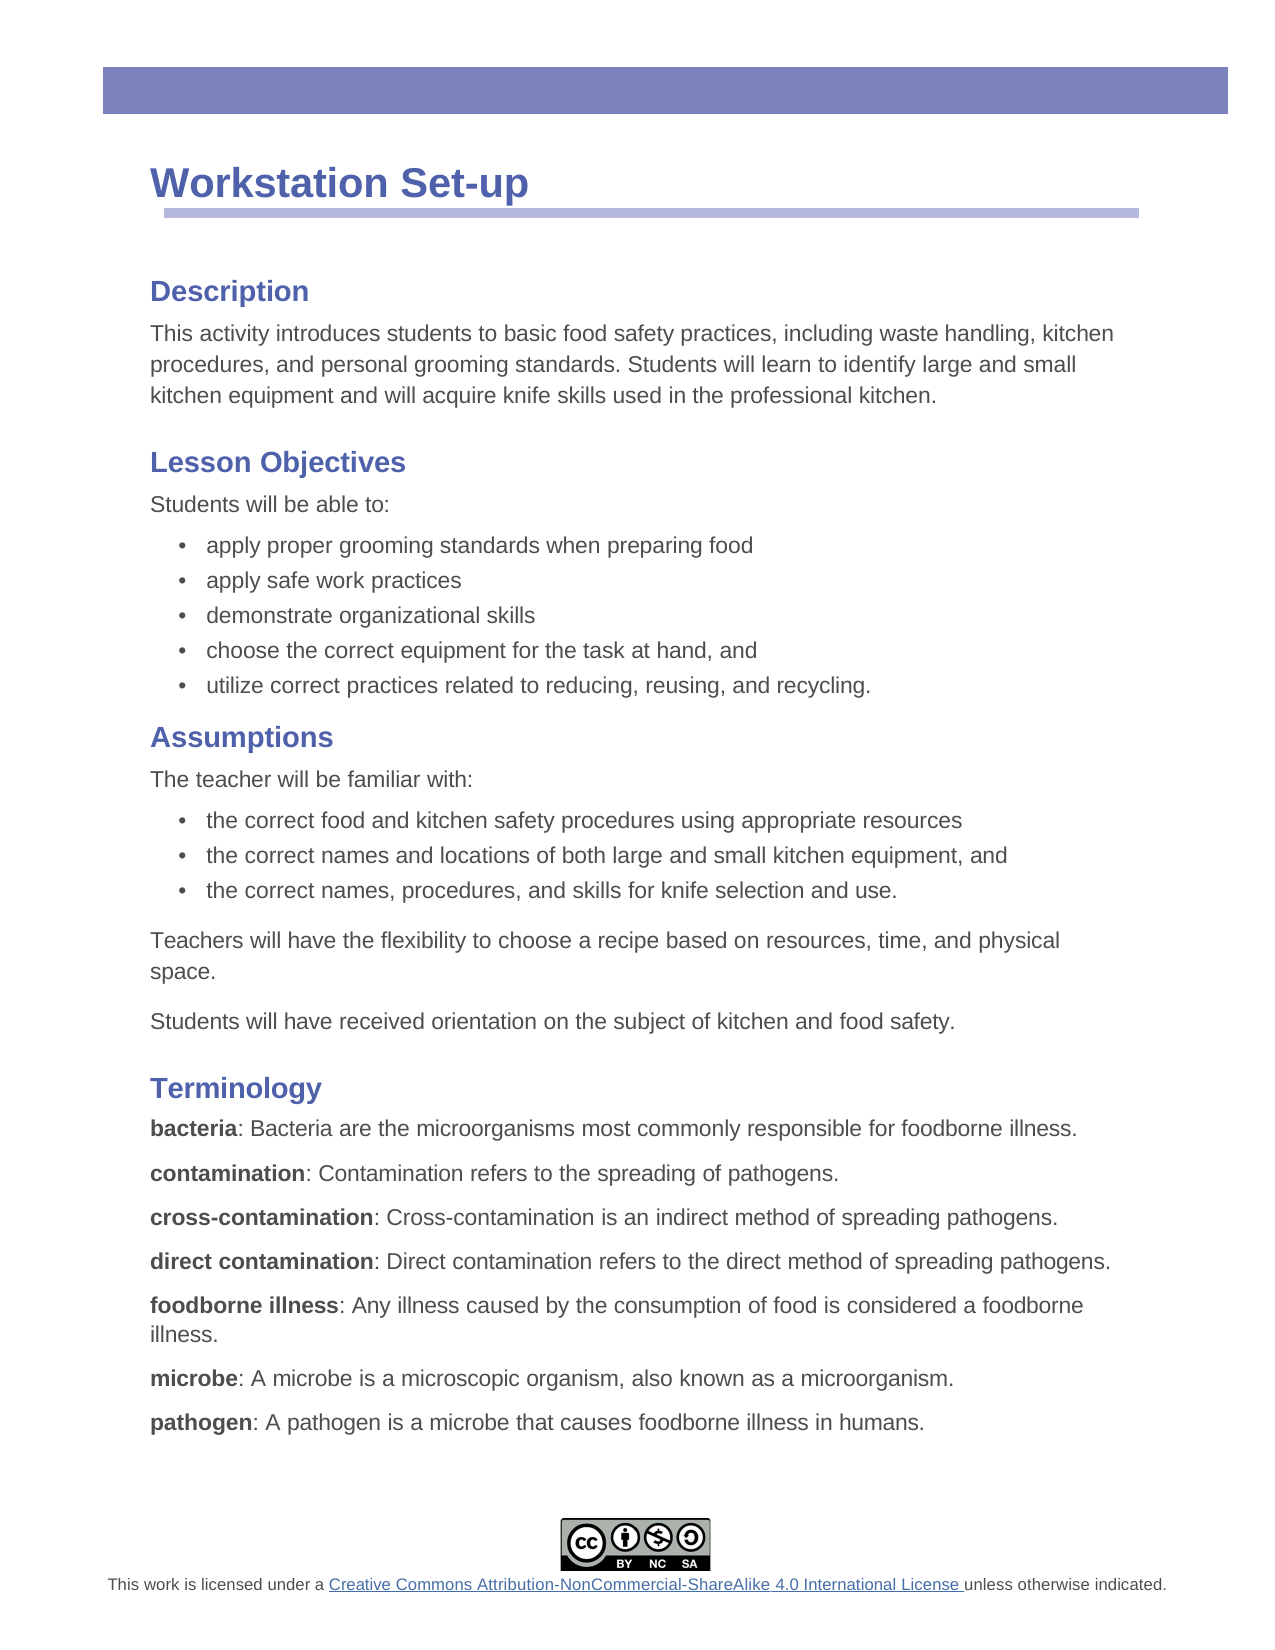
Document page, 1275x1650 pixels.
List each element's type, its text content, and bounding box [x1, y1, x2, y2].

text pathogen: A pathogen is a microbe that causes foodborne illness in humans. [150, 1409, 1239, 1435]
subtitle Lesson Objectives [150, 445, 1239, 478]
text This work is licensed under a Creative Commons Attribution-NonCommercial-ShareAlike 4.0 International License unless otherwise indicated. [107, 1575, 1239, 1594]
list choose the correct equipment for the task at hand, and [178, 637, 1239, 663]
text Students will have received orientation on the subject of kitchen and food safety. [150, 1008, 1239, 1034]
list apply proper grooming standards when preparing food [178, 532, 1239, 558]
list the correct names, procedures, and skills for knife selection and use. [178, 877, 1239, 903]
text direct contamination: Direct contamination refers to the direct method of spreading pathogens. [150, 1248, 1239, 1274]
picture [560, 1518, 711, 1571]
text contamination: Contamination refers to the spreading of pathogens. [150, 1159, 1239, 1186]
list the correct names and locations of both large and small kitchen equipment, and [178, 842, 1239, 868]
subtitle Description [150, 273, 1239, 307]
text bacteria: Bacteria are the microorganisms most commonly responsible for foodborne illness. [150, 1115, 1239, 1142]
subtitle Terminology [150, 1071, 1239, 1104]
text Teachers will have the flexibility to choose a recipe based on resources, time, and physical space. [150, 927, 1123, 984]
text cross-contamination: Cross-contamination is an indirect method of spreading pathogens. [150, 1204, 1239, 1230]
subtitle Workstation Set-up [150, 159, 1239, 207]
subtitle Assumptions [150, 720, 1239, 753]
text This activity introduces students to basic food safety practices, including waste handling, kitchen procedures, and personal grooming standards. Students will learn to identify large and small kitchen equipment and will acquire knife skills used in the professional kitchen. [150, 320, 1123, 408]
text Students will be able to: [150, 491, 1239, 518]
text The teacher will be familiar with: [150, 766, 1239, 793]
list utilize correct practices related to reducing, reusing, and recycling. [178, 672, 1239, 698]
list demonstrate organizational skills [178, 602, 1239, 628]
text foodborne illness: Any illness caused by the consumption of food is considered a foodborne illness. [150, 1292, 1123, 1347]
list the correct food and kitchen safety procedures using appropriate resources [178, 807, 1239, 833]
text microbe: A microbe is a microscopic organism, also known as a microorganism. [150, 1365, 1239, 1391]
list apply safe work practices [178, 567, 1239, 593]
